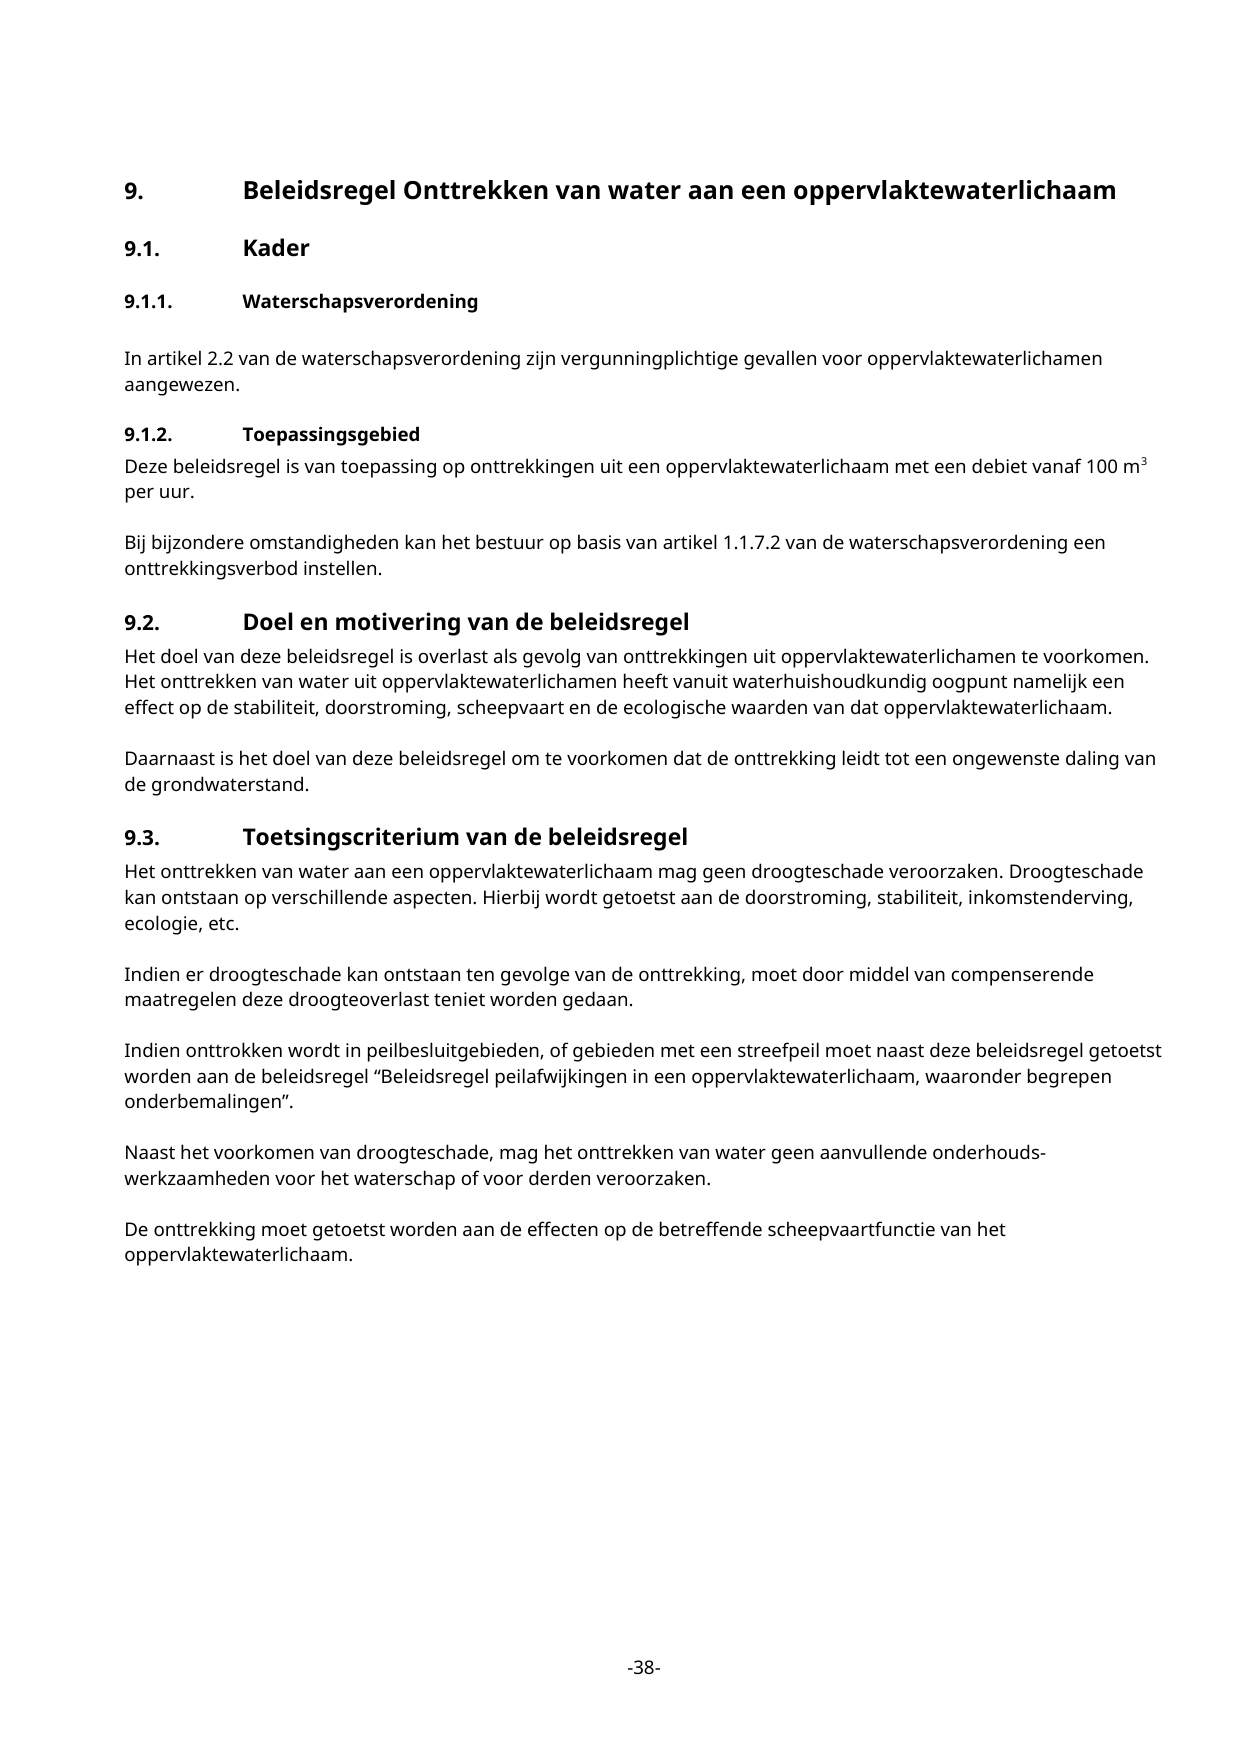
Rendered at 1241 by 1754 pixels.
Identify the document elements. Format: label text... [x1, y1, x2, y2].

text Het doel van deze beleidsregel is overlast als gevolg van onttrekkingen uit oppervlaktewaterlichamen te voorkomen. Het onttrekken van water uit oppervlaktewaterlichamen heeft vanuit waterhuishoudkundig oogpunt namelijk een effect op de stabiliteit, doorstroming, scheepvaart en de ecologische waarden van dat oppervlaktewaterlichaam. [124, 643, 1163, 720]
subtitle Toetsingscriterium van de beleidsregel [124, 821, 1163, 853]
text In artikel 2.2 van de waterschapsverordening zijn vergunningplichtige gevallen voor oppervlaktewaterlichamen aangewezen. [124, 345, 1163, 396]
subtitle Doel en motivering van de beleidsregel [124, 606, 1163, 637]
text Indien onttrokken wordt in peilbesluitgebieden, of gebieden met een streefpeil moet naast deze beleidsregel getoetst worden aan de beleidsregel “Beleidsregel peilafwijkingen in een oppervlaktewaterlichaam, waaronder begrepen onderbemalingen”. [124, 1037, 1163, 1114]
subtitle Waterschapsverordening [124, 288, 1163, 313]
text Deze beleidsregel is van toepassing op onttrekkingen uit een oppervlaktewaterlichaam met een debiet vanaf 100 m3 per uur. [124, 453, 1163, 504]
text Het onttrekken van water aan een oppervlaktewaterlichaam mag geen droogteschade veroorzaken. Droogteschade kan ontstaan op verschillende aspecten. Hierbij wordt getoetst aan de doorstroming, stabiliteit, inkomstenderving, ecologie, etc. [124, 859, 1163, 935]
text Bij bijzondere omstandigheden kan het bestuur op basis van artikel 1.1.7.2 van de waterschapsverordening een onttrekkingsverbod instellen. [124, 530, 1163, 581]
text Daarnaast is het doel van deze beleidsregel om te voorkomen dat de onttrekking leidt tot een ongewenste daling van de grondwaterstand. [124, 745, 1163, 796]
text Indien er droogteschade kan ontstaan ten gevolge van de onttrekking, moet door middel van compenserende maatregelen deze droogteoverlast teniet worden gedaan. [124, 961, 1163, 1012]
subtitle Kader [124, 232, 1163, 263]
subtitle Toepassingsgebied [124, 421, 1163, 447]
text Naast het voorkomen van droogteschade, mag het onttrekken van water geen aanvullende onderhouds-werkzaamheden voor het waterschap of voor derden veroorzaken. [124, 1139, 1163, 1191]
text De onttrekking moet getoetst worden aan de effecten op de betreffende scheepvaartfunctie van het oppervlaktewaterlichaam. [124, 1216, 1163, 1267]
subtitle Beleidsregel Onttrekken van water aan een oppervlaktewaterlichaam [124, 173, 1163, 207]
